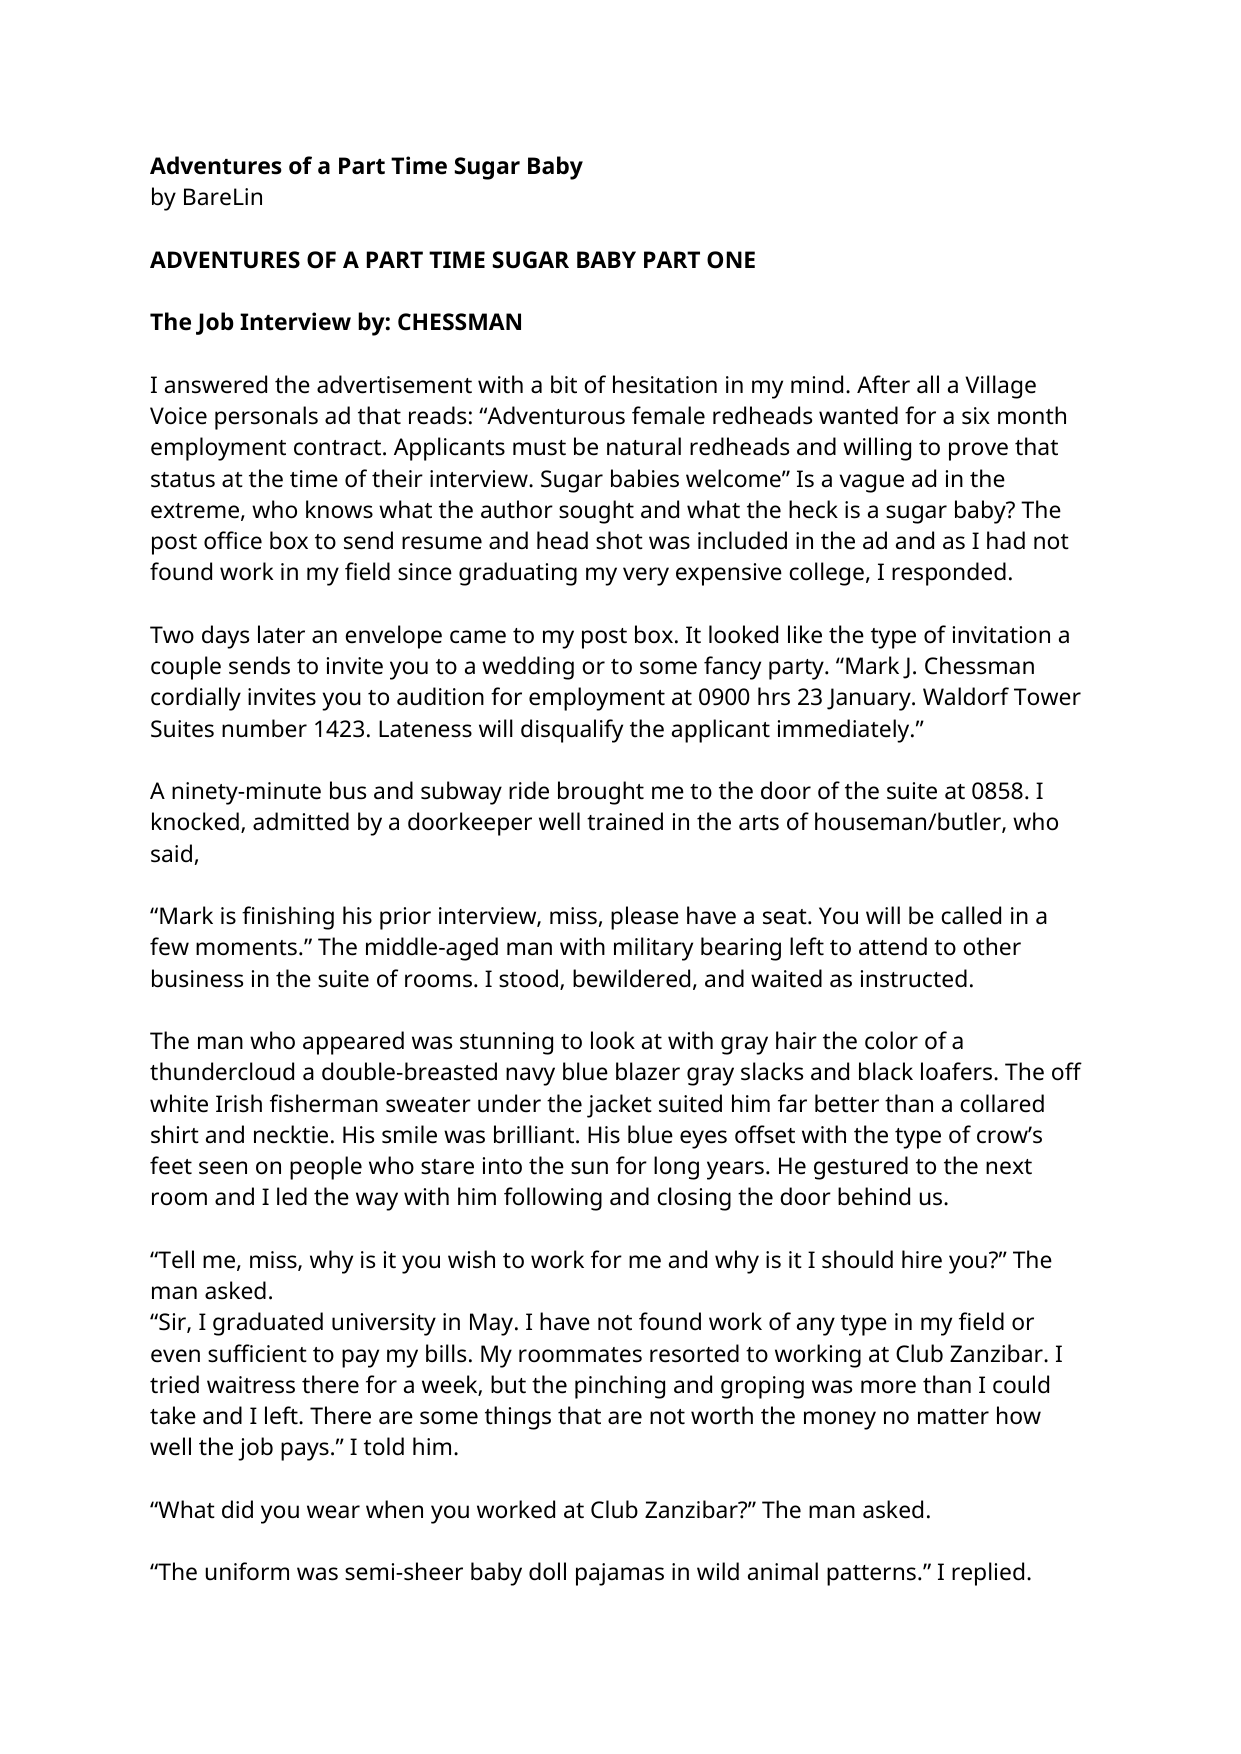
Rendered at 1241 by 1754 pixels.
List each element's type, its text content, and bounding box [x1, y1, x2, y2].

text Adventures of a Part Time Sugar Baby [150, 150, 1090, 181]
text A ninety-minute bus and subway ride brought me to the door of the suite at 0858. I knocked, admitted by a doorkeeper well trained in the arts of houseman/butler, who said, [150, 775, 1090, 869]
text “Mark is finishing his prior interview, miss, please have a seat. You will be called in a few moments.” The middle-aged man with military bearing left to attend to other business in the suite of rooms. I stood, bewildered, and waited as instructed. [150, 900, 1090, 994]
text I answered the advertisement with a bit of hesitation in my mind. After all a Village Voice personals ad that reads: “Adventurous female redheads wanted for a six month employment contract. Applicants must be natural redheads and willing to prove that status at the time of their interview. Sugar babies welcome” Is a vague ad in the extreme, who knows what the author sought and what the heck is a sugar baby? The post office box to send resume and head shot was included in the ad and as I had not found work in my field since graduating my very expensive college, I responded. [150, 369, 1090, 587]
text “Sir, I graduated university in May. I have not found work of any type in my field or even sufficient to pay my bills. My roommates resorted to working at Club Zanzibar. I tried waitress there for a week, but the pinching and groping was more than I could take and I left. There are some things that are not worth the money no matter how well the job pays.” I told him. [150, 1306, 1090, 1462]
text “The uniform was semi-sheer baby doll pajamas in wild animal patterns.” I replied. [150, 1556, 1090, 1587]
text “What did you wear when you worked at Club Zanzibar?” The man asked. [150, 1494, 1090, 1525]
text The Job Interview by: CHESSMAN [150, 306, 1090, 337]
text ADVENTURES OF A PART TIME SUGAR BABY PART ONE [150, 244, 1090, 275]
text “Tell me, miss, why is it you wish to work for me and why is it I should hire you?” The man asked. [150, 1244, 1090, 1306]
text Two days later an envelope came to my post box. It looked like the type of invitation a couple sends to invite you to a wedding or to some fancy party. “Mark J. Chessman cordially invites you to audition for employment at 0900 hrs 23 January. Waldorf Tower Suites number 1423. Lateness will disqualify the applicant immediately.” [150, 619, 1090, 744]
text The man who appeared was stunning to look at with gray hair the color of a thundercloud a double-breasted navy blue blazer gray slacks and black loafers. The off white Irish fisherman sweater under the jacket suited him far better than a collared shirt and necktie. His smile was brilliant. His blue eyes offset with the type of crow’s feet seen on people who stare into the sun for long years. He gestured to the next room and I led the way with him following and closing the door behind us. [150, 1025, 1090, 1212]
text by BareLin [150, 181, 1090, 212]
